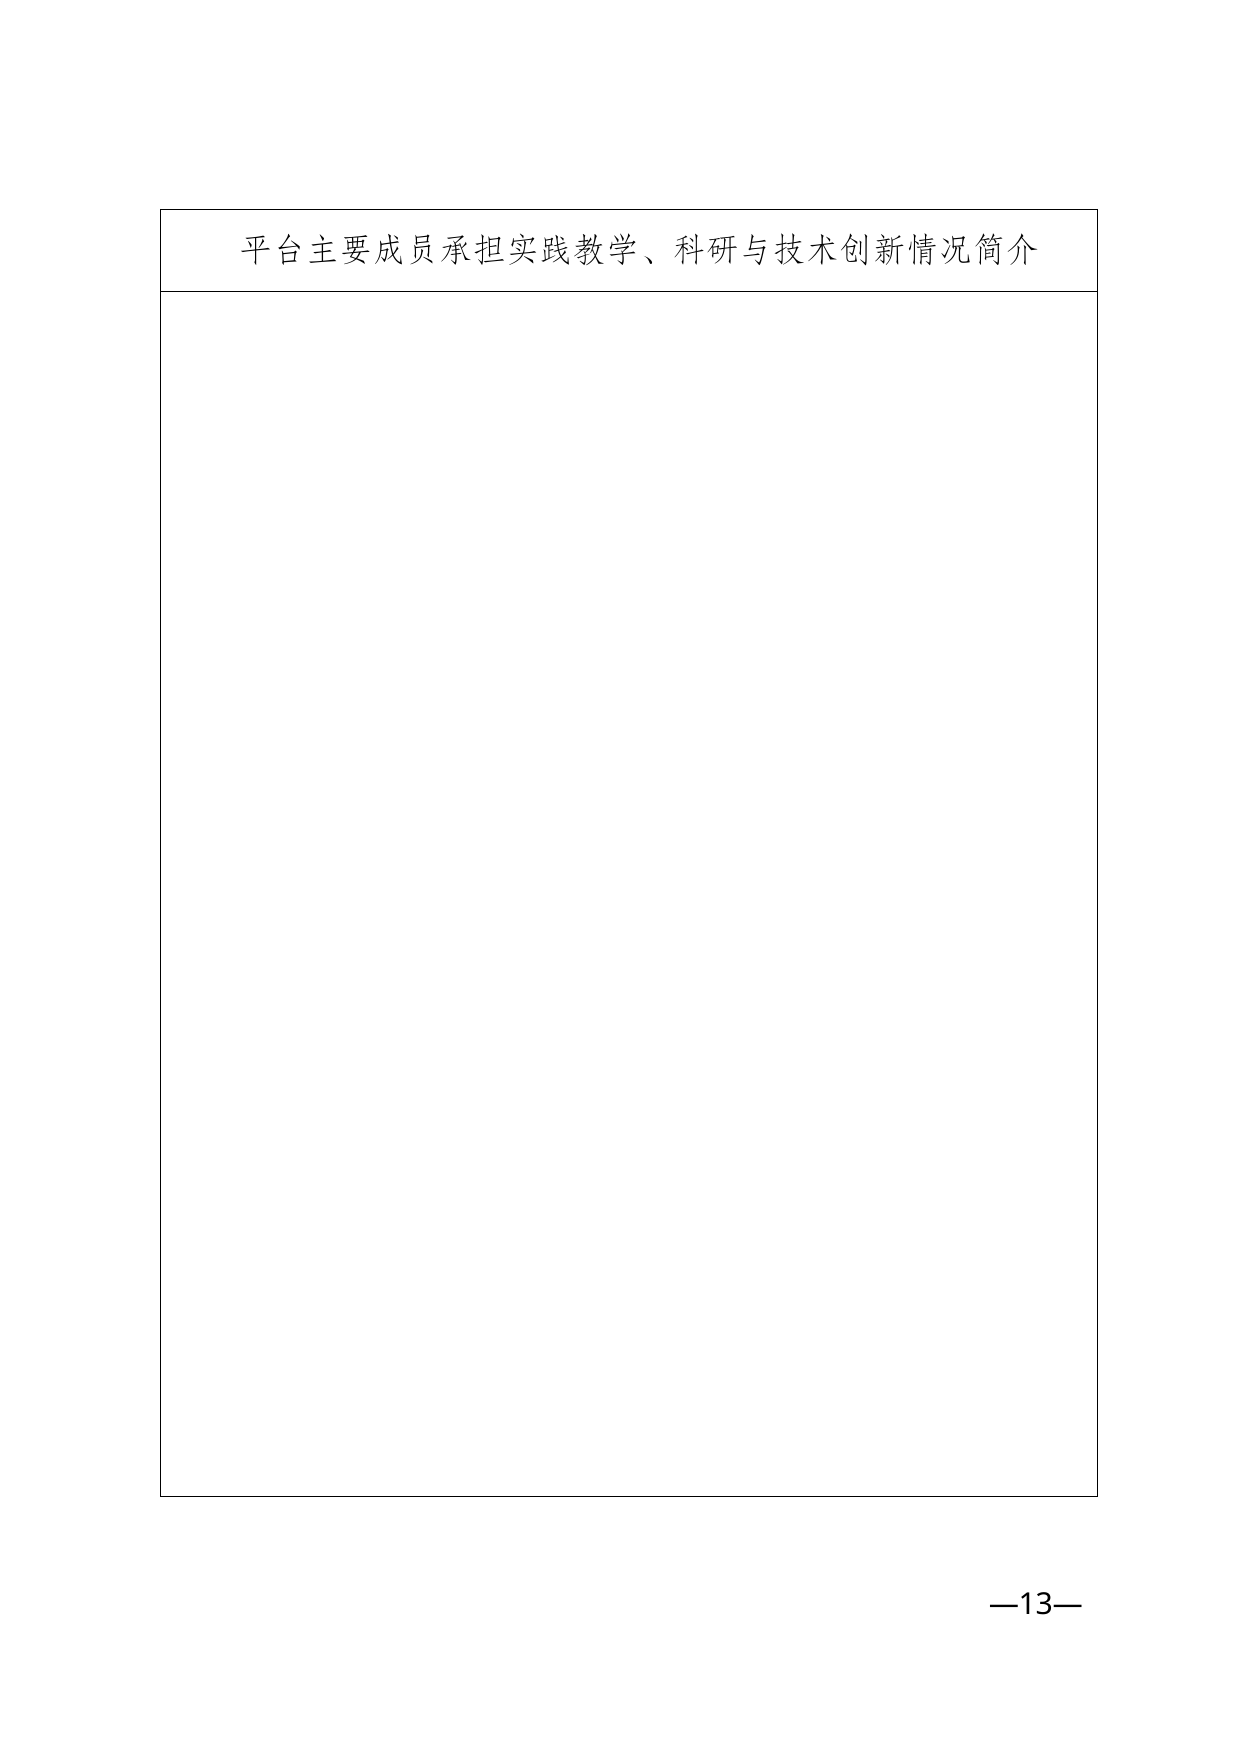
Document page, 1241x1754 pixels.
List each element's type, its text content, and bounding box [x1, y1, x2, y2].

table_cell [161, 292, 1097, 1496]
table_header 平台主要成员承担实践教学、科研与技术创新情况简介 [161, 210, 1097, 291]
